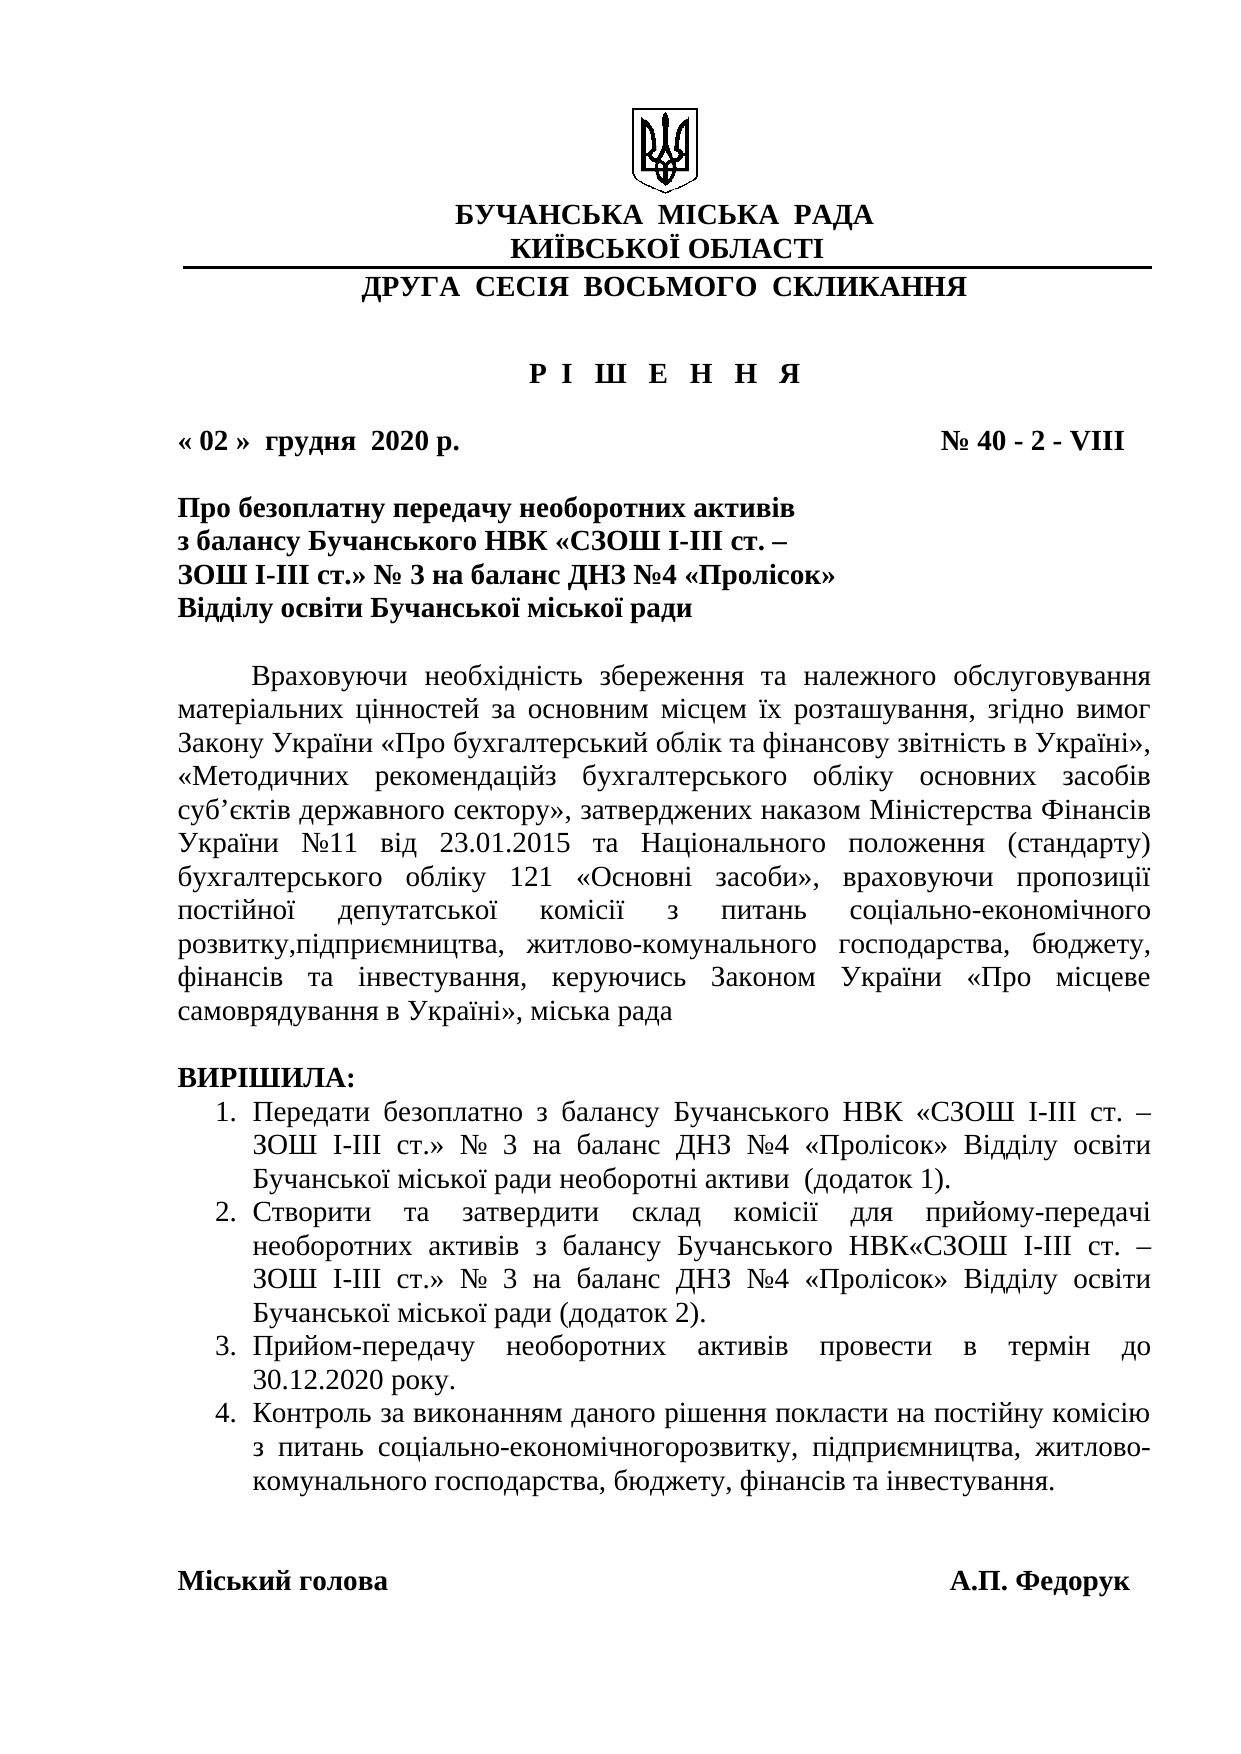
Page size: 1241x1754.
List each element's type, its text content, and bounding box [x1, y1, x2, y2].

text Міський голова А.П. Федорук [177, 1563, 1152, 1597]
subtitle КИЇВСЬКОЇ ОБЛАСТІ [183, 231, 1152, 266]
subtitle « 02 » грудня 2020 р. № 40 - 2 - VIІІ [177, 423, 1152, 456]
text Відділу освіти Бучанської міської ради [177, 591, 1152, 624]
text ЗОШ І-ІІІ ст.» № 3 на баланс ДНЗ №4 «Пролісок» [177, 557, 1152, 591]
text Враховуючи необхідність збереження та належного обслуговування матеріальних цінностей за основним місцем їх розташування, згідно вимог Закону України «Про бухгалтерський облік та фінансову звітність в Україні», «Методичних рекомендаційз бухгалтерського обліку основних засобів суб’єктів державного сектору», затверджених наказом Міністерства Фінансів України №11 від 23.01.2015 та Національного положення (стандарту) бухгалтерського обліку 121 «Основні засоби», враховуючи пропозиції постійної депутатської комісії з питань соціально-економічного розвитку,підприємництва, житлово-комунального господарства, бюджету, фінансів та інвестування, керуючись Законом України «Про місцеве самоврядування в Україні», міська рада [177, 658, 1152, 1027]
text ДРУГА СЕСІЯ ВОСЬМОГО СКЛИКАННЯ [177, 269, 1152, 303]
list Створити та затвердити склад комісії для прийому-передачі необоротних активів з балансу Бучанського НВК«СЗОШ І-ІІІ ст. – ЗОШ І-ІІІ ст.» № 3 на баланс ДНЗ №4 «Пролісок» Відділу освіти Бучанської міської ради (додаток 2). [215, 1194, 1152, 1328]
list Передати безоплатно з балансу Бучанського НВК «СЗОШ І-ІІІ ст. – ЗОШ І-ІІІ ст.» № 3 на баланс ДНЗ №4 «Пролісок» Відділу освіти Бучанської міської ради необоротні активи (додаток 1). [215, 1094, 1152, 1194]
text з балансу Бучанського НВК «СЗОШ І-ІІІ ст. – [177, 523, 1152, 557]
text Про безоплатну передачу необоротних активів [177, 490, 1152, 523]
subtitle Р І Ш Е Н Н Я [177, 356, 1152, 389]
text ВИРІШИЛА: [177, 1060, 1152, 1094]
text БУЧАНСЬКА МІСЬКА РАДА [177, 197, 1152, 231]
list Контроль за виконанням даного рішення покласти на постійну комісію з питань соціально-економічногорозвитку, підприємництва, житлово-комунального господарства, бюджету, фінансів та інвестування. [215, 1396, 1152, 1496]
list Прийом-передачу необоротних активів провести в термін до 30.12.2020 року. [215, 1328, 1152, 1396]
